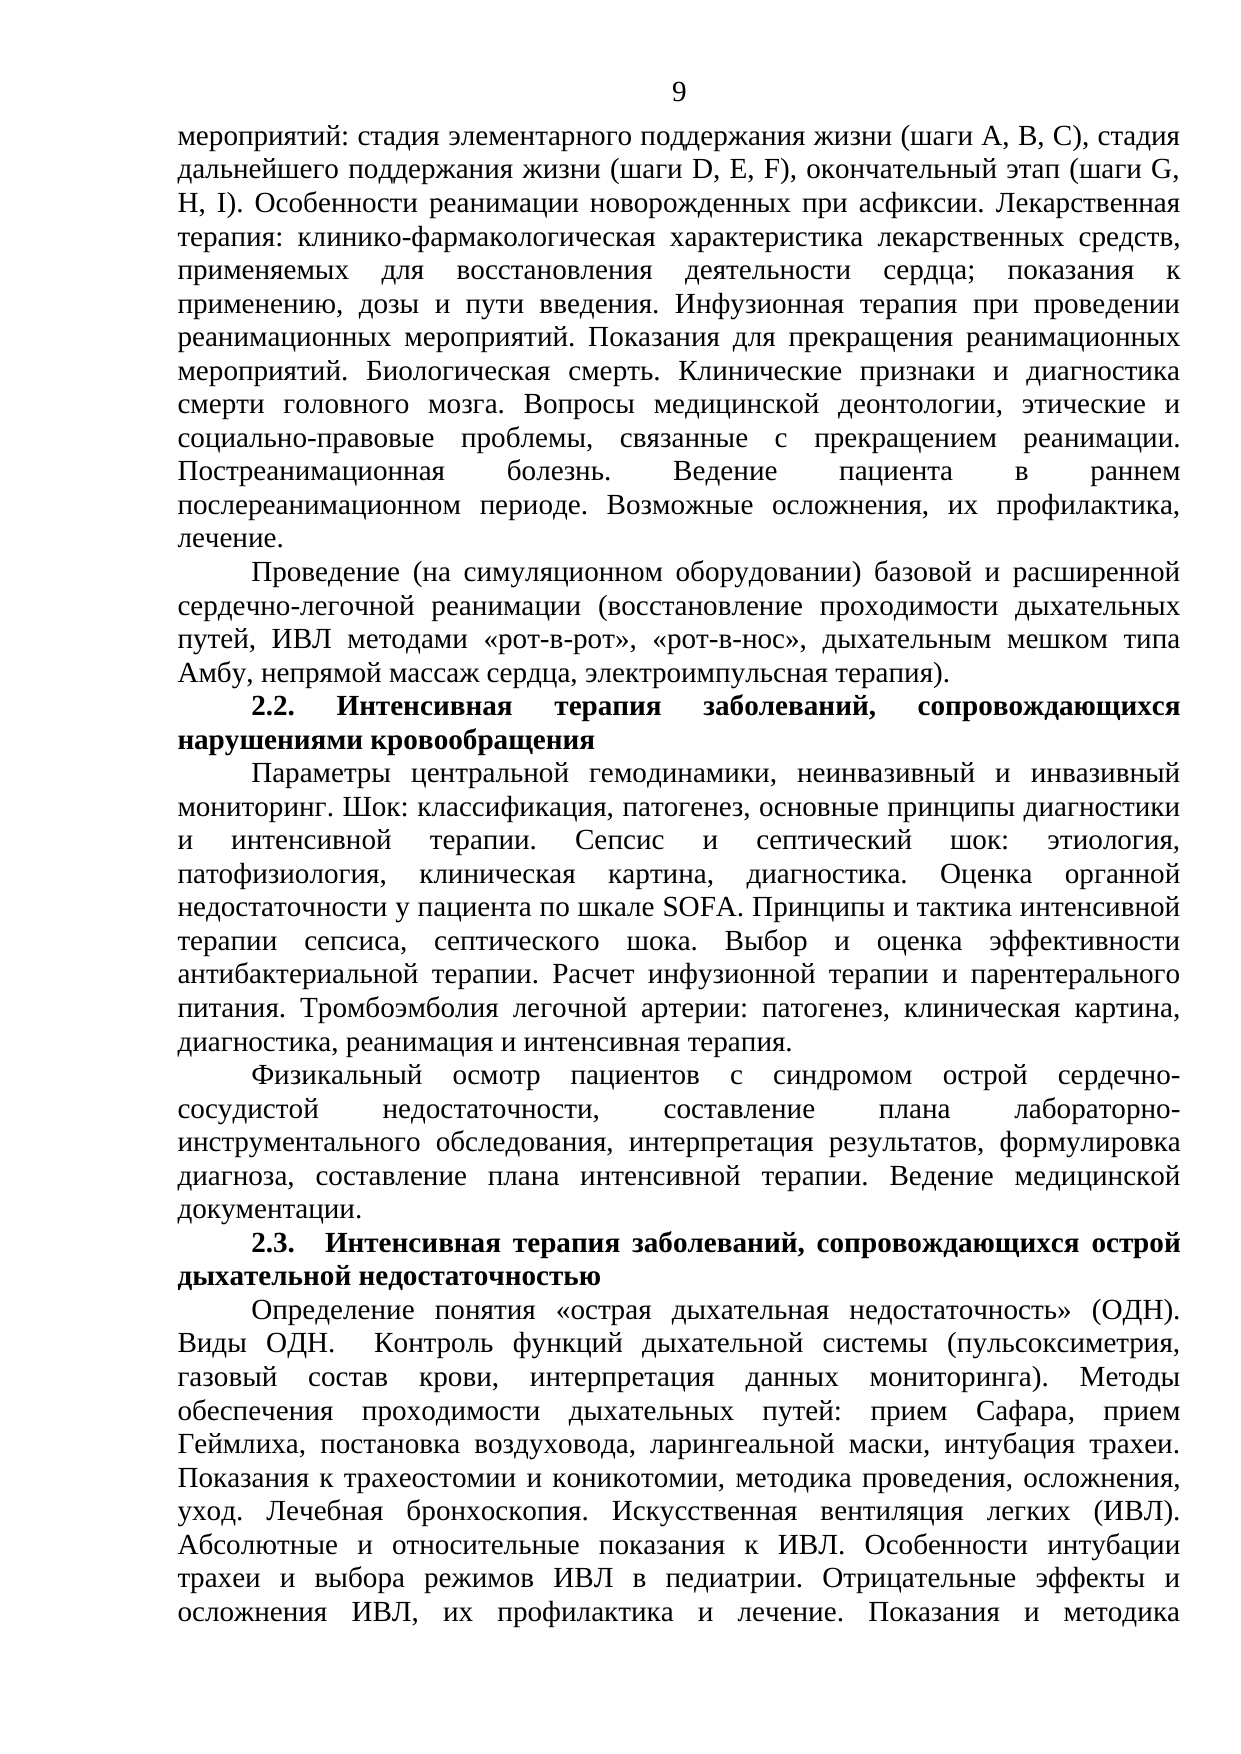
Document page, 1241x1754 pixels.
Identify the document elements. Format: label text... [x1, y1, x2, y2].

text 2.2. Интенсивная терапия заболеваний, сопровождающихся нарушениями кровообращения [177, 688, 1181, 755]
text Физикальный осмотр пациентов с синдромом острой сердечно-сосудистой недостаточности, составление плана лабораторно-инструментального обследования, интерпретация результатов, формулировка диагноза, составление плана интенсивной терапии. Ведение медицинской документации. [177, 1057, 1181, 1225]
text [177, 118, 1181, 554]
list Интенсивная терапия заболеваний, сопровождающихся острой дыхательной недостаточностью [177, 1225, 1181, 1292]
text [177, 1292, 1181, 1627]
text Проведение (на симуляционном оборудовании) базовой и расширенной сердечно-легочной реанимации (восстановление проходимости дыхательных путей, ИВЛ методами «рот-в-рот», «рот-в-нос», дыхательным мешком типа Амбу, непрямой массаж сердца, электроимпульсная терапия). [177, 554, 1181, 688]
text Параметры центральной гемодинамики, неинвазивный и инвазивный мониторинг. Шок: классификация, патогенез, основные принципы диагностики и интенсивной терапии. Сепсис и септический шок: этиология, патофизиология, клиническая картина, диагностика. Оценка органной недостаточности у пациента по шкале SOFA. Принципы и тактика интенсивной терапии сепсиса, септического шока. Выбор и оценка эффективности антибактериальной терапии. Расчет инфузионной терапии и парентерального питания. Тромбоэмболия легочной артерии: патогенез, клиническая картина, диагностика, реанимация и интенсивная терапия. [177, 755, 1181, 1057]
